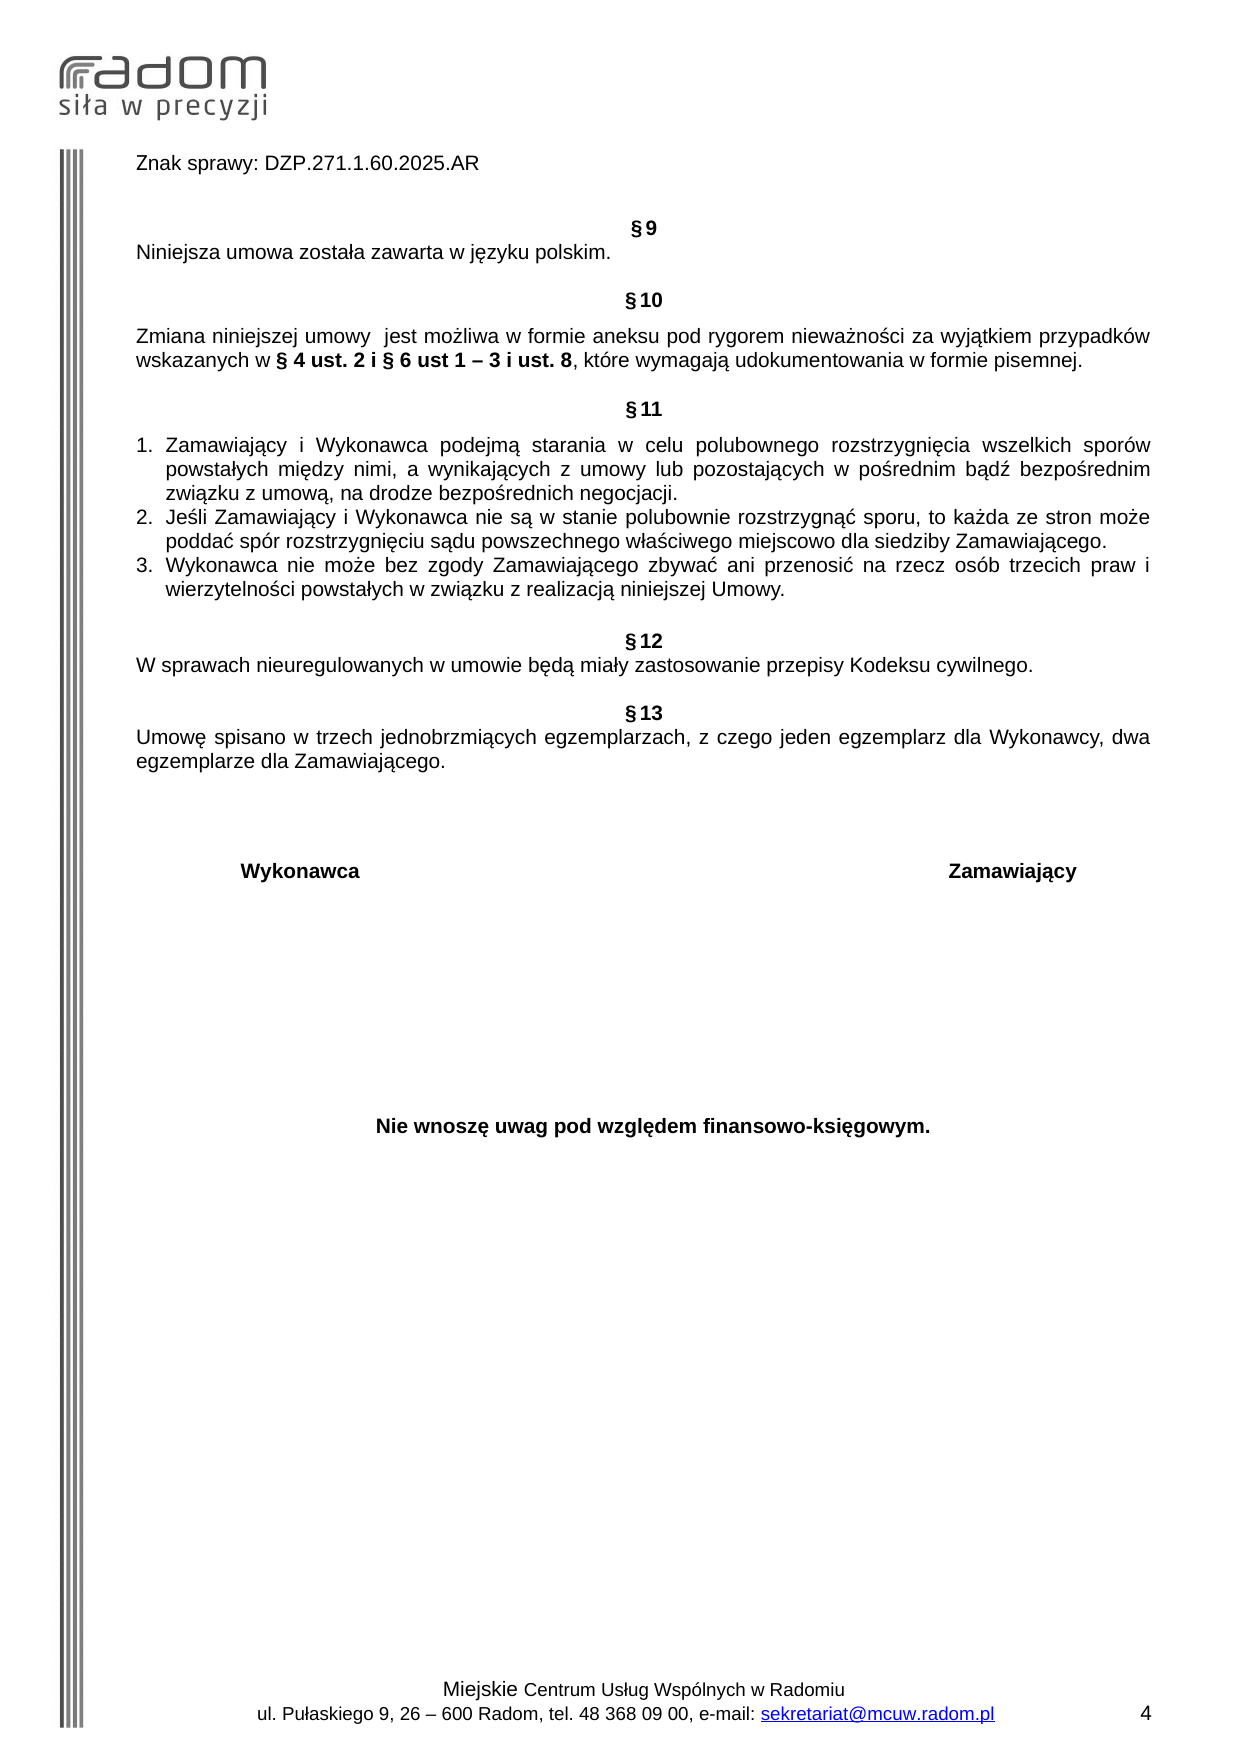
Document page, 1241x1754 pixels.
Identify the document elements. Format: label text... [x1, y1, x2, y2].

list Niniejsza umowa została zawarta w języku polskim. [136, 240, 1152, 264]
list 11 [136, 396, 1152, 420]
list 9 [136, 216, 1152, 240]
list Zmiana niniejszej umowy jest możliwa w formie aneksu pod rygorem nieważności za wyjątkiem przypadków wskazanych w § 4 ust. 2 i § 6 ust 1 – 3 i ust. 8, które wymagają udokumentowania w formie pisemnej. [136, 324, 1152, 372]
list 10 [136, 288, 1152, 312]
list 12 [136, 629, 1152, 653]
list Zamawiający i Wykonawca podejmą starania w celu polubownego rozstrzygnięcia wszelkich sporów powstałych między nimi, a wynikających z umowy lub pozostających w pośrednim bądź bezpośrednim związku z umową, na drodze bezpośrednich negocjacji. [136, 433, 1152, 505]
list 13 [136, 701, 1152, 725]
list Umowę spisano w trzech jednobrzmiących egzemplarzach, z czego jeden egzemplarz dla Wykonawcy, dwa egzemplarze dla Zamawiającego. [136, 725, 1152, 773]
text Wykonawca Zamawiający [136, 858, 1152, 882]
list Wykonawca nie może bez zgody Zamawiającego zbywać ani przenosić na rzecz osób trzecich praw i wierzytelności powstałych w związku z realizacją niniejszej Umowy. [136, 553, 1152, 601]
text Nie wnoszę uwag pod względem finansowo-księgowym. [283, 1114, 1152, 1138]
list W sprawach nieuregulowanych w umowie będą miały zastosowanie przepisy Kodeksu cywilnego. [136, 653, 1152, 677]
list Jeśli Zamawiający i Wykonawca nie są w stanie polubownie rozstrzygnąć sporu, to każda ze stron może poddać spór rozstrzygnięciu sądu powszechnego właściwego miejscowo dla siedziby Zamawiającego. [136, 505, 1152, 553]
picture [0, 0, 1229, 1728]
